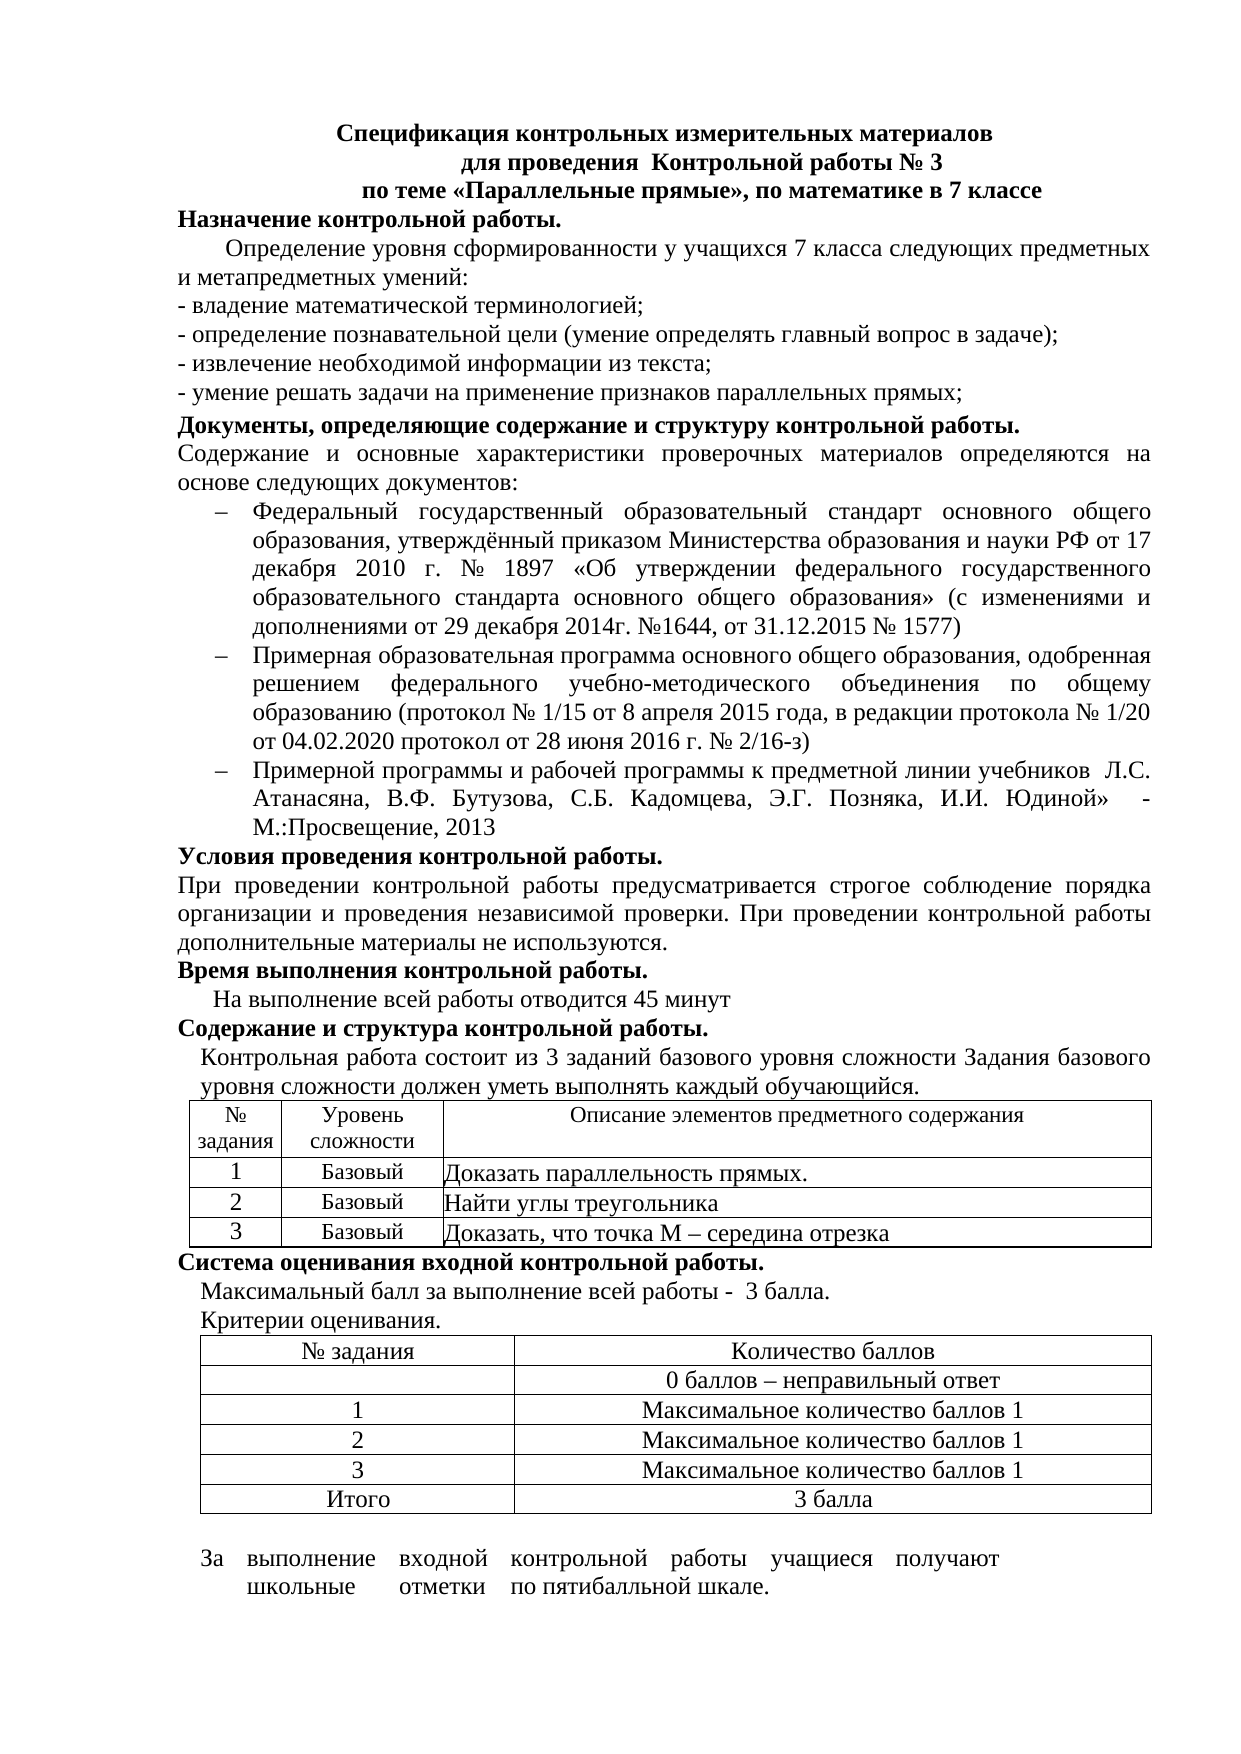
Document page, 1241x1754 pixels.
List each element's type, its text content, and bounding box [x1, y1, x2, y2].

table_cell 2 [190, 1188, 281, 1217]
table_cell Найти углы треугольника [444, 1188, 1151, 1217]
table_cell Итого [201, 1485, 514, 1513]
text Содержание и структура контрольной работы. [177, 1013, 1152, 1042]
list Федеральный государственный образовательный стандарт основного общего образования, утверждённый приказом Министерства образования и науки РФ от 17 декабря 2010 г. № 1897 «Об утверждении федерального государственного образовательного стандарта основного общего образования» (с изменениями и дополнениями от 29 декабря 2014г. №1644, от 31.12.2015 № 1577) [215, 496, 1152, 640]
table_header Количество баллов [515, 1336, 1151, 1364]
table_cell 1 [190, 1158, 281, 1187]
table_cell Максимальное количество баллов 1 [515, 1455, 1151, 1484]
text - умение решать задачи на применение признаков параллельных прямых; [177, 377, 1152, 405]
text Содержание и основные характеристики проверочных материалов определяются на основе следующих документов: [177, 438, 1152, 496]
text Условия проведения контрольной работы. [177, 841, 1152, 870]
text по теме «Параллельные прямые», по математике в 7 классе [252, 176, 1152, 204]
text Назначение контрольной работы. [177, 204, 1152, 233]
text Время выполнения контрольной работы. [177, 956, 1152, 985]
list За выполнение входной контрольной работы учащиеся получают школьные отметки по пятибалльной шкале. [200, 1543, 1077, 1600]
list Контрольная работа состоит из 3 заданий базового уровня сложности Задания базового уровня сложности должен уметь выполнять каждый обучающийся. [200, 1042, 1152, 1100]
text Спецификация контрольных измерительных материалов [177, 118, 1152, 147]
table_cell 3 [190, 1218, 281, 1246]
table_cell Доказать, что точка М – середина отрезка [444, 1218, 1151, 1246]
table_header № задания [201, 1336, 514, 1364]
table_cell Доказать параллельность прямых. [444, 1158, 1151, 1187]
text для проведения Контрольной работы № 3 [252, 147, 1152, 176]
table_cell 0 баллов – неправильный ответ [515, 1366, 1151, 1394]
table_cell Максимальное количество баллов 1 [515, 1395, 1151, 1424]
list Максимальный балл за выполнение всей работы - 3 балла. [200, 1276, 1154, 1305]
text - владение математической терминологией; [177, 290, 1152, 319]
table_cell [201, 1366, 514, 1394]
text На выполнение всей работы отводится 45 минут [213, 985, 1152, 1013]
text Документы, определяющие содержание и структуру контрольной работы. [177, 410, 1152, 438]
table_cell Максимальное количество баллов 1 [515, 1425, 1151, 1454]
text - определение познавательной цели (умение определять главный вопрос в задаче); [177, 319, 1152, 348]
table_cell Базовый [282, 1158, 443, 1187]
table_cell Базовый [282, 1218, 443, 1246]
table_header Уровень сложности [282, 1101, 443, 1157]
list Примерная образовательная программа основного общего образования, одобренная решением федерального учебно-методического объединения по общему образованию (протокол № 1/15 от 8 апреля 2015 года, в редакции протокола № 1/20 от 04.02.2020 протокол от 28 июня 2016 г. № 2/16-з) [215, 640, 1152, 755]
list Критерии оценивания. [200, 1305, 1154, 1334]
table_cell Базовый [282, 1188, 443, 1217]
table_cell 2 [201, 1425, 514, 1454]
text При проведении контрольной работы предусматривается строгое соблюдение порядка организации и проведения независимой проверки. При проведении контрольной работы дополнительные материалы не используются. [177, 870, 1152, 956]
list Примерной программы и рабочей программы к предметной линии учебников Л.С. Атанасяна, В.Ф. Бутузова, С.Б. Кадомцева, Э.Г. Позняка, И.И. Юдиной» - М.:Просвещение, 2013 [215, 755, 1152, 841]
text Определение уровня сформированности у учащихся 7 класса следующих предметных и метапредметных умений: [177, 233, 1152, 290]
text Система оценивания входной контрольной работы. [177, 1247, 1152, 1276]
table_cell 3 [201, 1455, 514, 1484]
table_cell 1 [201, 1395, 514, 1424]
text - извлечение необходимой информации из текста; [177, 348, 1152, 377]
table_cell 3 балла [515, 1485, 1151, 1513]
table_header № задания [190, 1101, 281, 1157]
table_header Описание элементов предметного содержания [444, 1101, 1151, 1157]
